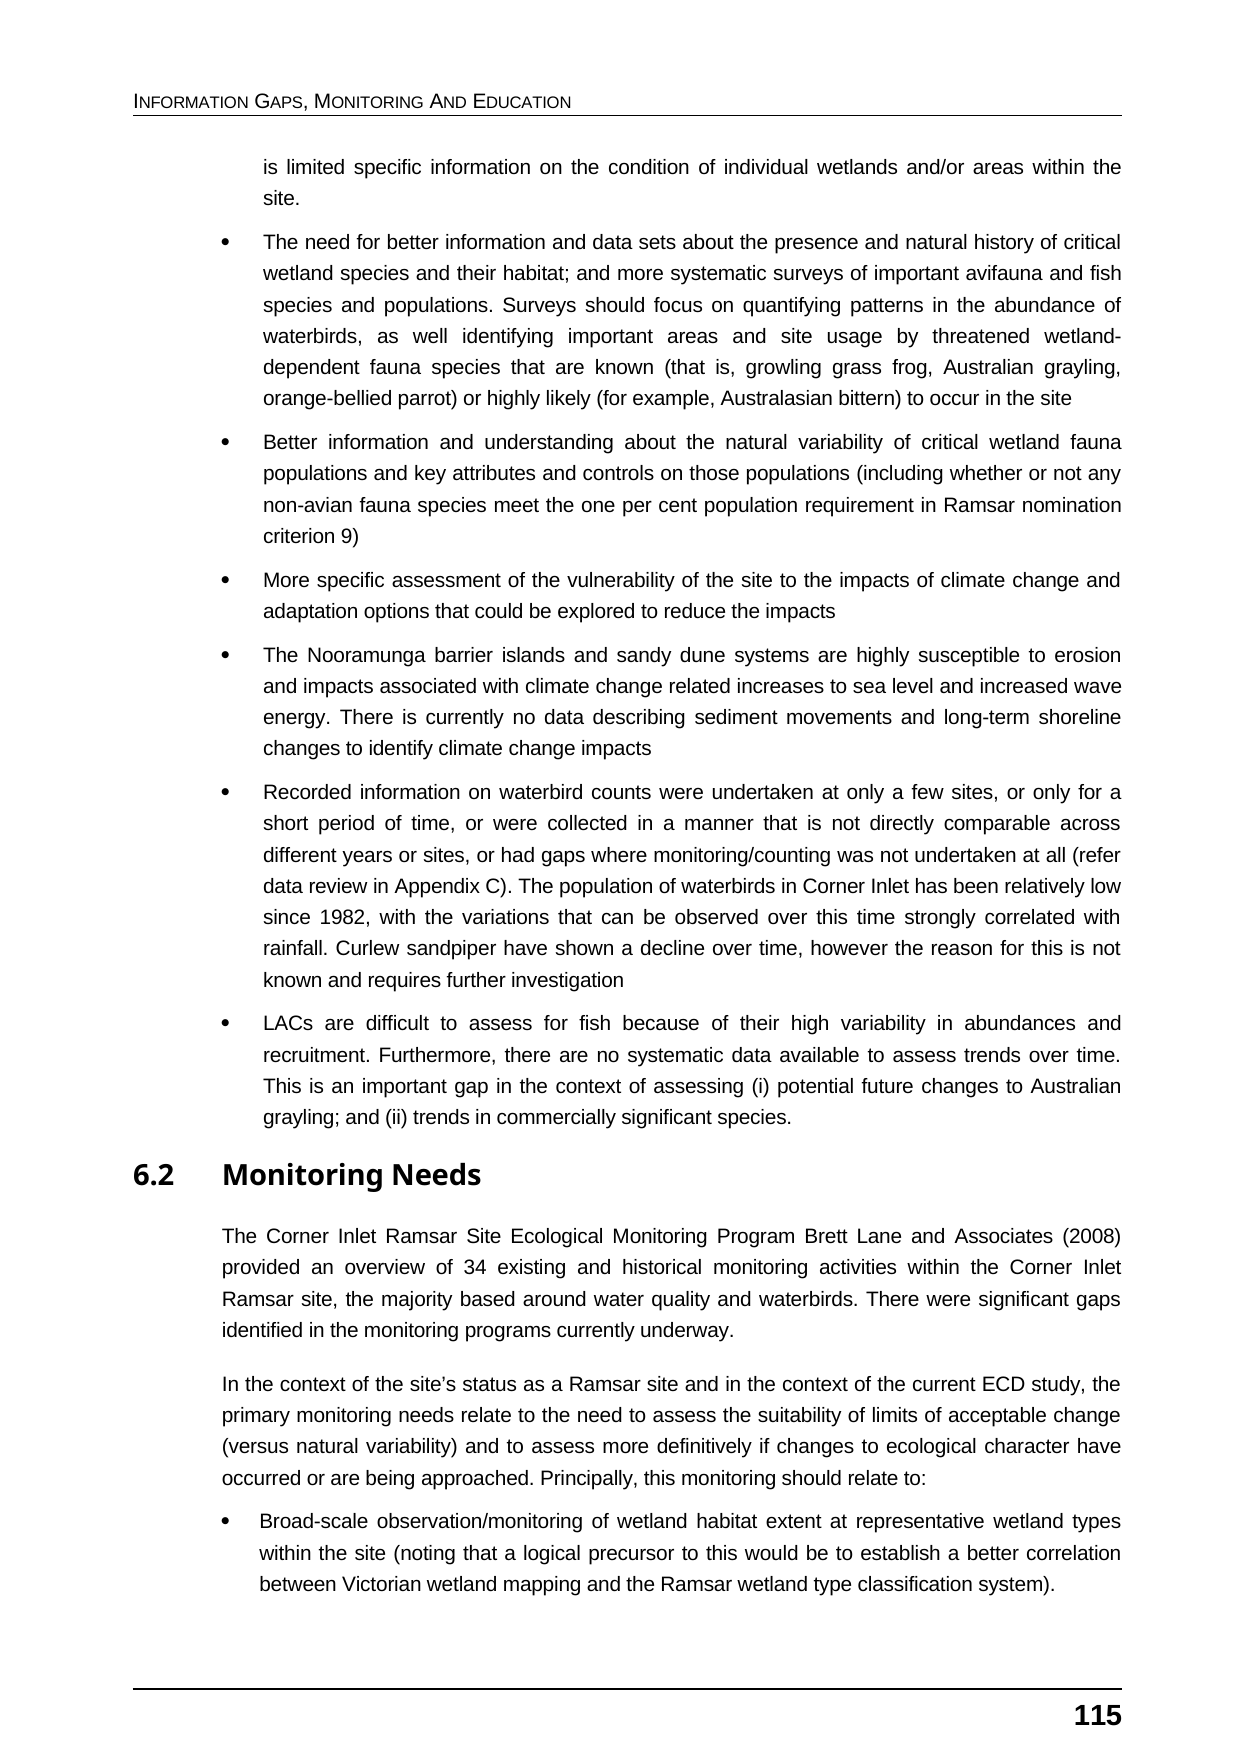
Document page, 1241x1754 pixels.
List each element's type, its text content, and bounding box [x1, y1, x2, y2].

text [222, 148, 1122, 210]
list Broad-scale observation/monitoring of wetland habitat extent at representative wetland types within the site (noting that a logical precursor to this would be to establish a better correlation between Victorian wetland mapping and the Ramsar wetland type classification system). [222, 1502, 1122, 1596]
text The Nooramunga barrier islands and sandy dune systems are highly susceptible to erosion and impacts associated with climate change related increases to sea level and increased wave energy. There is currently no data describing sediment movements and long-term shoreline changes to identify climate change impacts [222, 635, 1122, 760]
text Better information and understanding about the natural variability of critical wetland fauna populations and key attributes and controls on those populations (including whether or not any non-avian fauna species meet the one per cent population requirement in Ramsar nomination criterion 9) [222, 423, 1122, 548]
text Recorded information on waterbird counts were undertaken at only a few sites, or only for a short period of time, or were collected in a manner that is not directly comparable across different years or sites, or had gaps where monitoring/counting was not undertaken at all (refer data review in Appendix C). The population of waterbirds in Corner Inlet has been relatively low since 1982, with the variations that can be observed over this time strongly correlated with rainfall. Curlew sandpiper have shown a decline over time, however the reason for this is not known and requires further investigation [222, 773, 1122, 991]
text LACs are difficult to assess for fish because of their high variability in abundances and recruitment. Furthermore, there are no systematic data available to assess trends over time. This is an important gap in the context of assessing (i) potential future changes to Australian grayling; and (ii) trends in commercially significant species. [222, 1004, 1122, 1129]
text More specific assessment of the vulnerability of the site to the impacts of climate change and adaptation options that could be explored to reduce the impacts [222, 560, 1122, 623]
text The Corner Inlet Ramsar Site Ecological Monitoring Program Brett Lane and Associates (2008) provided an overview of 34 existing and historical monitoring activities within the Corner Inlet Ramsar site, the majority based around water quality and waterbirds. There were significant gaps identified in the monitoring programs currently underway. [222, 1217, 1122, 1342]
text The need for better information and data sets about the presence and natural history of critical wetland species and their habitat; and more systematic surveys of important avifauna and fish species and populations. Surveys should focus on quantifying patterns in the abundance of waterbirds, as well identifying important areas and site usage by threatened wetland-dependent fauna species that are known (that is, growling grass frog, Australian grayling, orange-bellied parrot) or highly likely (for example, Australasian bittern) to occur in the site [222, 223, 1122, 410]
text In the context of the site’s status as a Ramsar site and in the context of the current ECD study, the primary monitoring needs relate to the need to assess the suitability of limits of acceptable change (versus natural variability) and to assess more definitively if changes to ecological character have occurred or are being approached. Principally, this monitoring should relate to: [222, 1364, 1122, 1489]
subtitle Monitoring Needs [133, 1154, 945, 1194]
